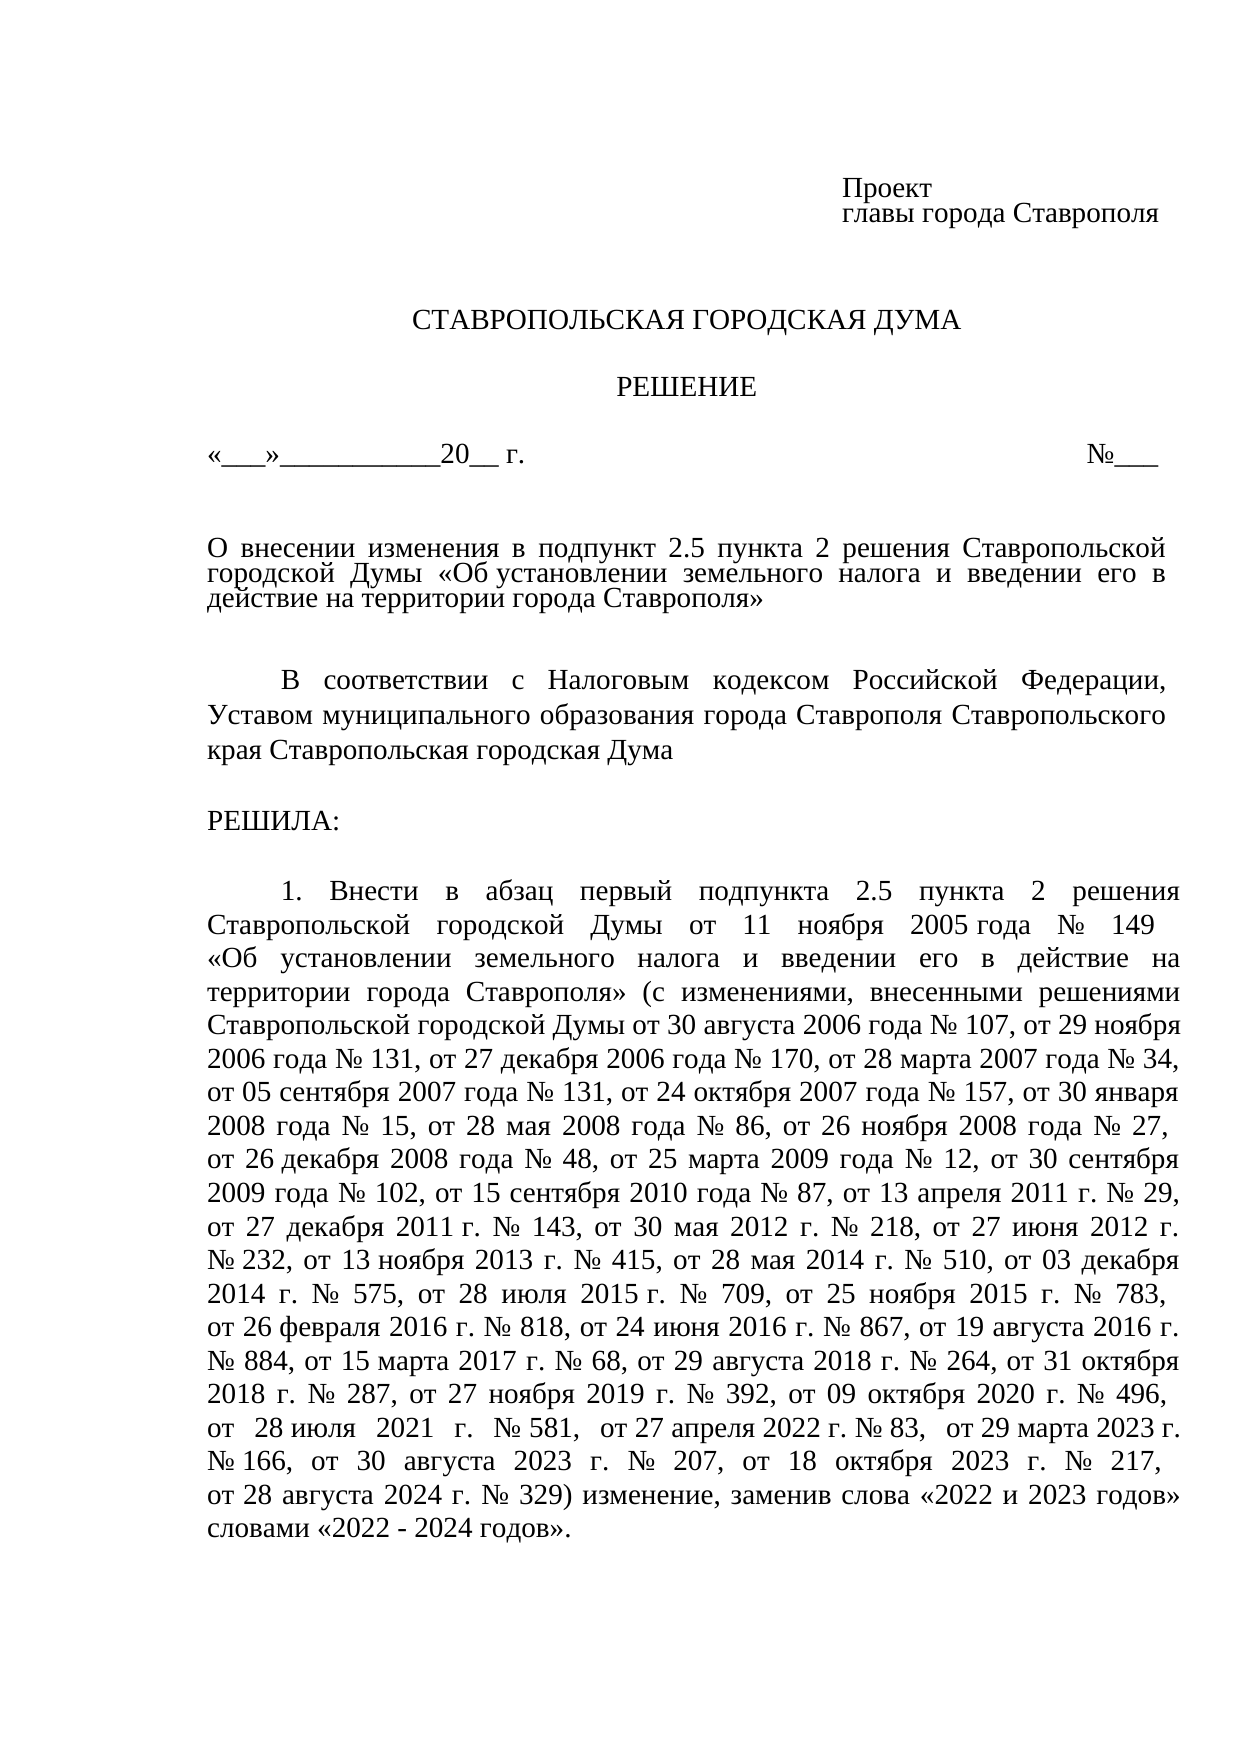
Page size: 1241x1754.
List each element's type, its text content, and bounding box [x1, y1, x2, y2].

text О внесении изменения в подпункт 2.5 пункта 2 решения Ставропольской городской Думы «Об установлении земельного налога и введении его в действие на территории города Ставрополя» [207, 537, 1167, 612]
text РЕШИЛА: [207, 803, 1166, 836]
text главы города Ставрополя [842, 202, 1167, 227]
text Проект [842, 177, 1167, 202]
text 1. Внести в абзац первый подпункта 2.5 пункта 2 решения Ставропольской городской Думы от 11 ноября 2005 года № 149 «Об установлении земельного налога и введении его в действие на территории города Ставрополя» (с изменениями, внесенными решениями Ставропольской городской Думы от 30 августа 2006 года № 107, от 29 ноября 2006 года № 131, от 27 декабря 2006 года № 170, от 28 марта 2007 года № 34, от 05 сентября 2007 года № 131, от 24 октября 2007 года № 157, от 30 января 2008 года № 15, от 28 мая 2008 года № 86, от 26 ноября 2008 года № 27, от 26 декабря 2008 года № 48, от 25 марта 2009 года № 12, от 30 сентября 2009 года № 102, от 15 сентября 2010 года № 87, от 13 апреля 2011 г. № 29, от 27 декабря 2011 г. № 143, от 30 мая 2012 г. № 218, от 27 июня 2012 г. № 232, от 13 ноября 2013 г. № 415, от 28 мая 2014 г. № 510, от 03 декабря 2014 г. № 575, от 28 июля 2015 г. № 709, от 25 ноября 2015 г. № 783, от 26 февраля 2016 г. № 818, от 24 июня 2016 г. № 867, от 19 августа 2016 г. № 884, от 15 марта 2017 г. № 68, от 29 августа 2018 г. № 264, от 31 октября 2018 г. № 287, от 27 ноября 2019 г. № 392, от 09 октября 2020 г. № 496, от 28 июля 2021 г. № 581, от 27 апреля 2022 г. № 83, от 29 марта 2023 г. № 166, от 30 августа 2023 г. № 207, от 18 октября 2023 г. № 217, от 28 августа 2024 г. № 329) изменение, заменив слова «2022 и 2023 годов» словами «2022 - 2024 годов». [207, 873, 1181, 1544]
text В соответствии с Налоговым кодексом Российской Федерации, Уставом муниципального образования города Ставрополя Ставропольского края Ставропольская городская Дума [207, 662, 1166, 766]
text «___»___________20__ г. №___ [207, 436, 1167, 470]
text СТАВРОПОЛЬСКАЯ ГОРОДСКАЯ ДУМА [207, 302, 1167, 336]
text РЕШЕНИЕ [207, 369, 1167, 403]
